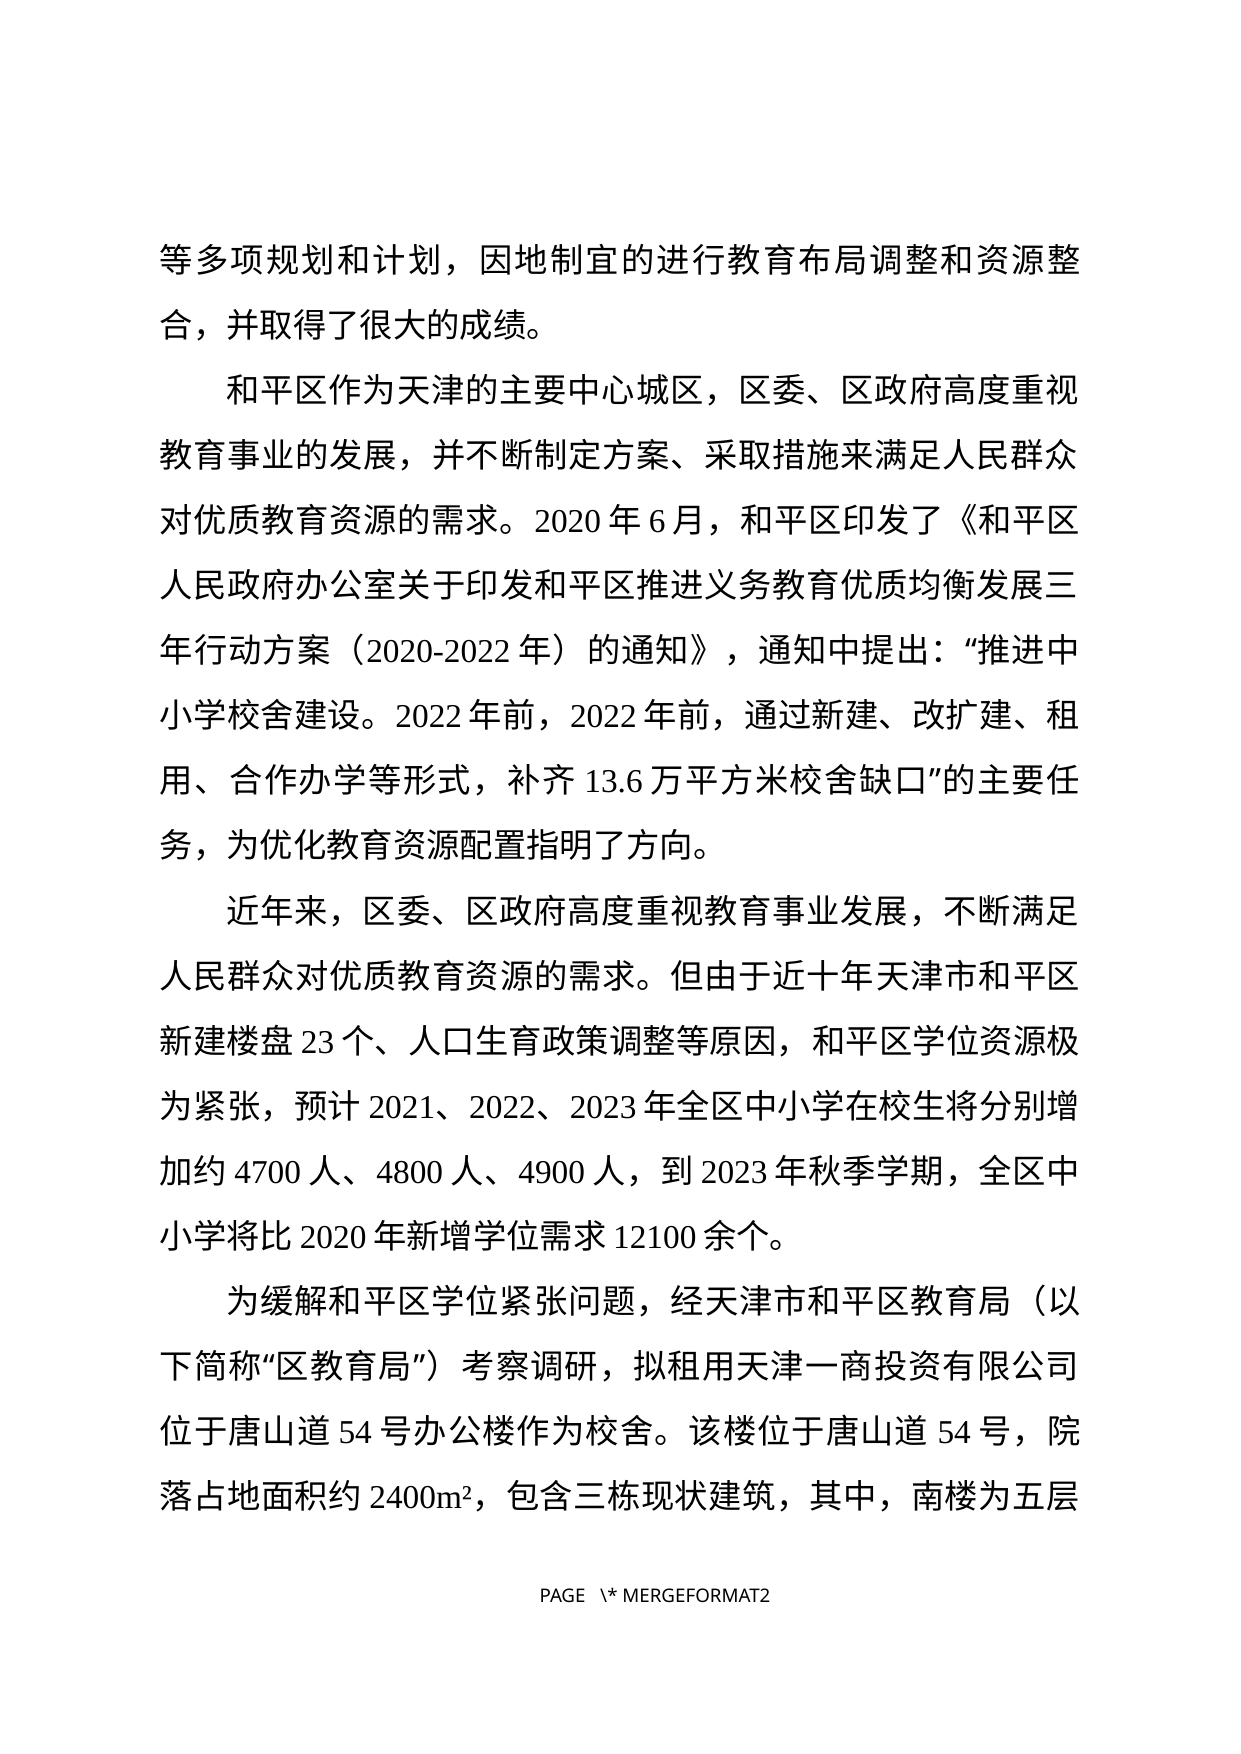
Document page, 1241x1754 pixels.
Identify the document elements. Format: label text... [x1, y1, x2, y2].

text 近年来，区委、区政府高度重视教育事业发展，不断满足人民群众对优质教育资源的需求。但由于近十年天津市和平区新建楼盘23个、人口生育政策调整等原因，和平区学位资源极为紧张，预计2021、2022、2023年全区中小学在校生将分别增加约4700人、4800人、4900人，到2023年秋季学期，全区中小学将比2020年新增学位需求12100余个。 [159, 877, 1081, 1267]
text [159, 1267, 1081, 1527]
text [159, 227, 1081, 357]
text 和平区作为天津的主要中心城区，区委、区政府高度重视教育事业的发展，并不断制定方案、采取措施来满足人民群众对优质教育资源的需求。2020年6月，和平区印发了《和平区人民政府办公室关于印发和平区推进义务教育优质均衡发展三年行动方案（2020-2022年）的通知》，通知中提出：“推进中小学校舍建设。2022年前，2022年前，通过新建、改扩建、租用、合作办学等形式，补齐13.6万平方米校舍缺口”的主要任务，为优化教育资源配置指明了方向。 [159, 357, 1081, 877]
